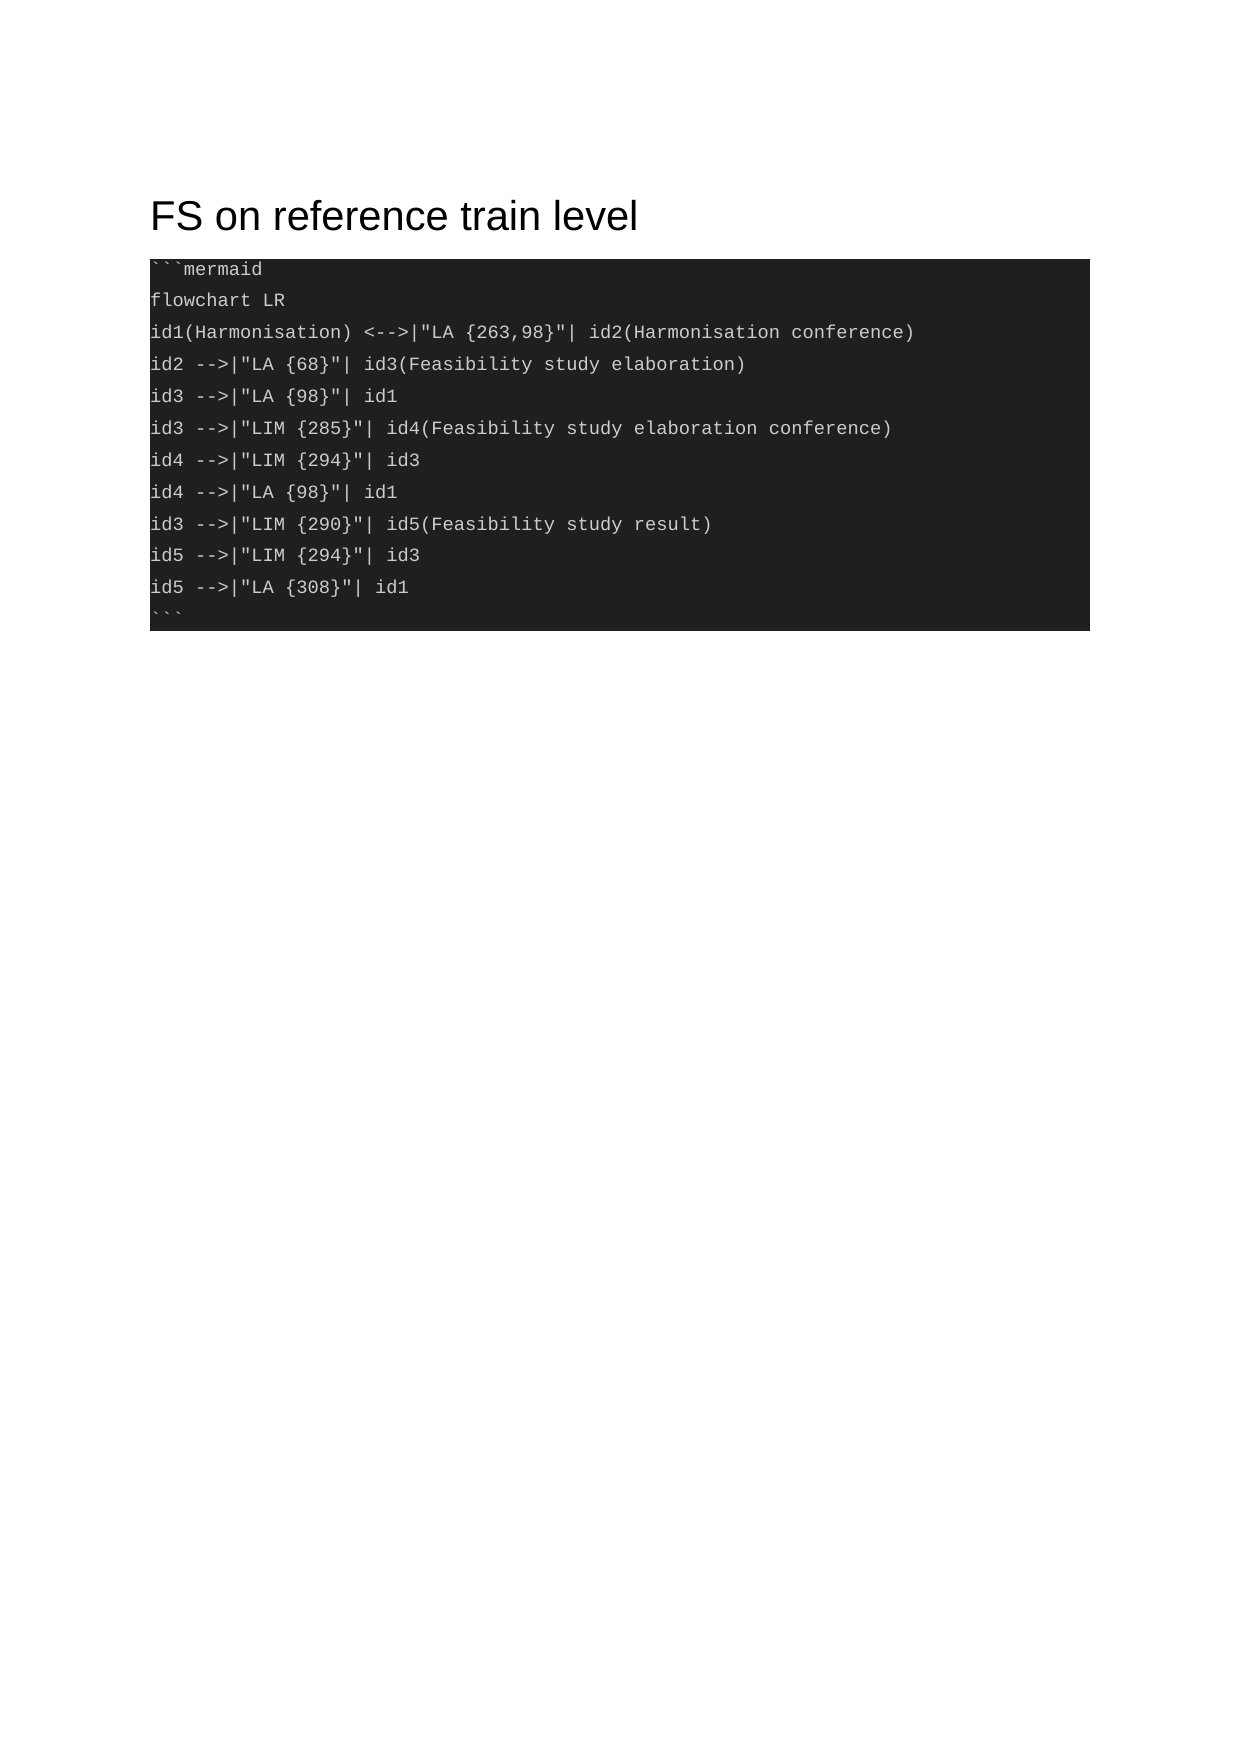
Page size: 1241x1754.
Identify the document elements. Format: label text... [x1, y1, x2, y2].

text id1(Harmonisation) <-->|"LA {263,98}"| id2(Harmonisation conference) [150, 323, 1090, 344]
text id2 -->|"LA {68}"| id3(Feasibility study elaboration) [150, 355, 1090, 376]
text id4 -->|"LIM {294}"| id3 [150, 451, 1090, 472]
text id3 -->|"LIM {290}"| id5(Feasibility study result) [150, 514, 1090, 536]
text id5 -->|"LA {308}"| id1 [150, 578, 1090, 599]
subtitle FS on reference train level [150, 192, 1090, 239]
text id4 -->|"LA {98}"| id1 [150, 482, 1090, 504]
text id5 -->|"LIM {294}"| id3 [150, 546, 1090, 567]
text flowchart LR [150, 291, 1090, 312]
text ```mermaid [150, 259, 1090, 281]
text id3 -->|"LA {98}"| id1 [150, 387, 1090, 408]
text id3 -->|"LIM {285}"| id4(Feasibility study elaboration conference) [150, 419, 1090, 440]
text ``` [150, 610, 1090, 631]
